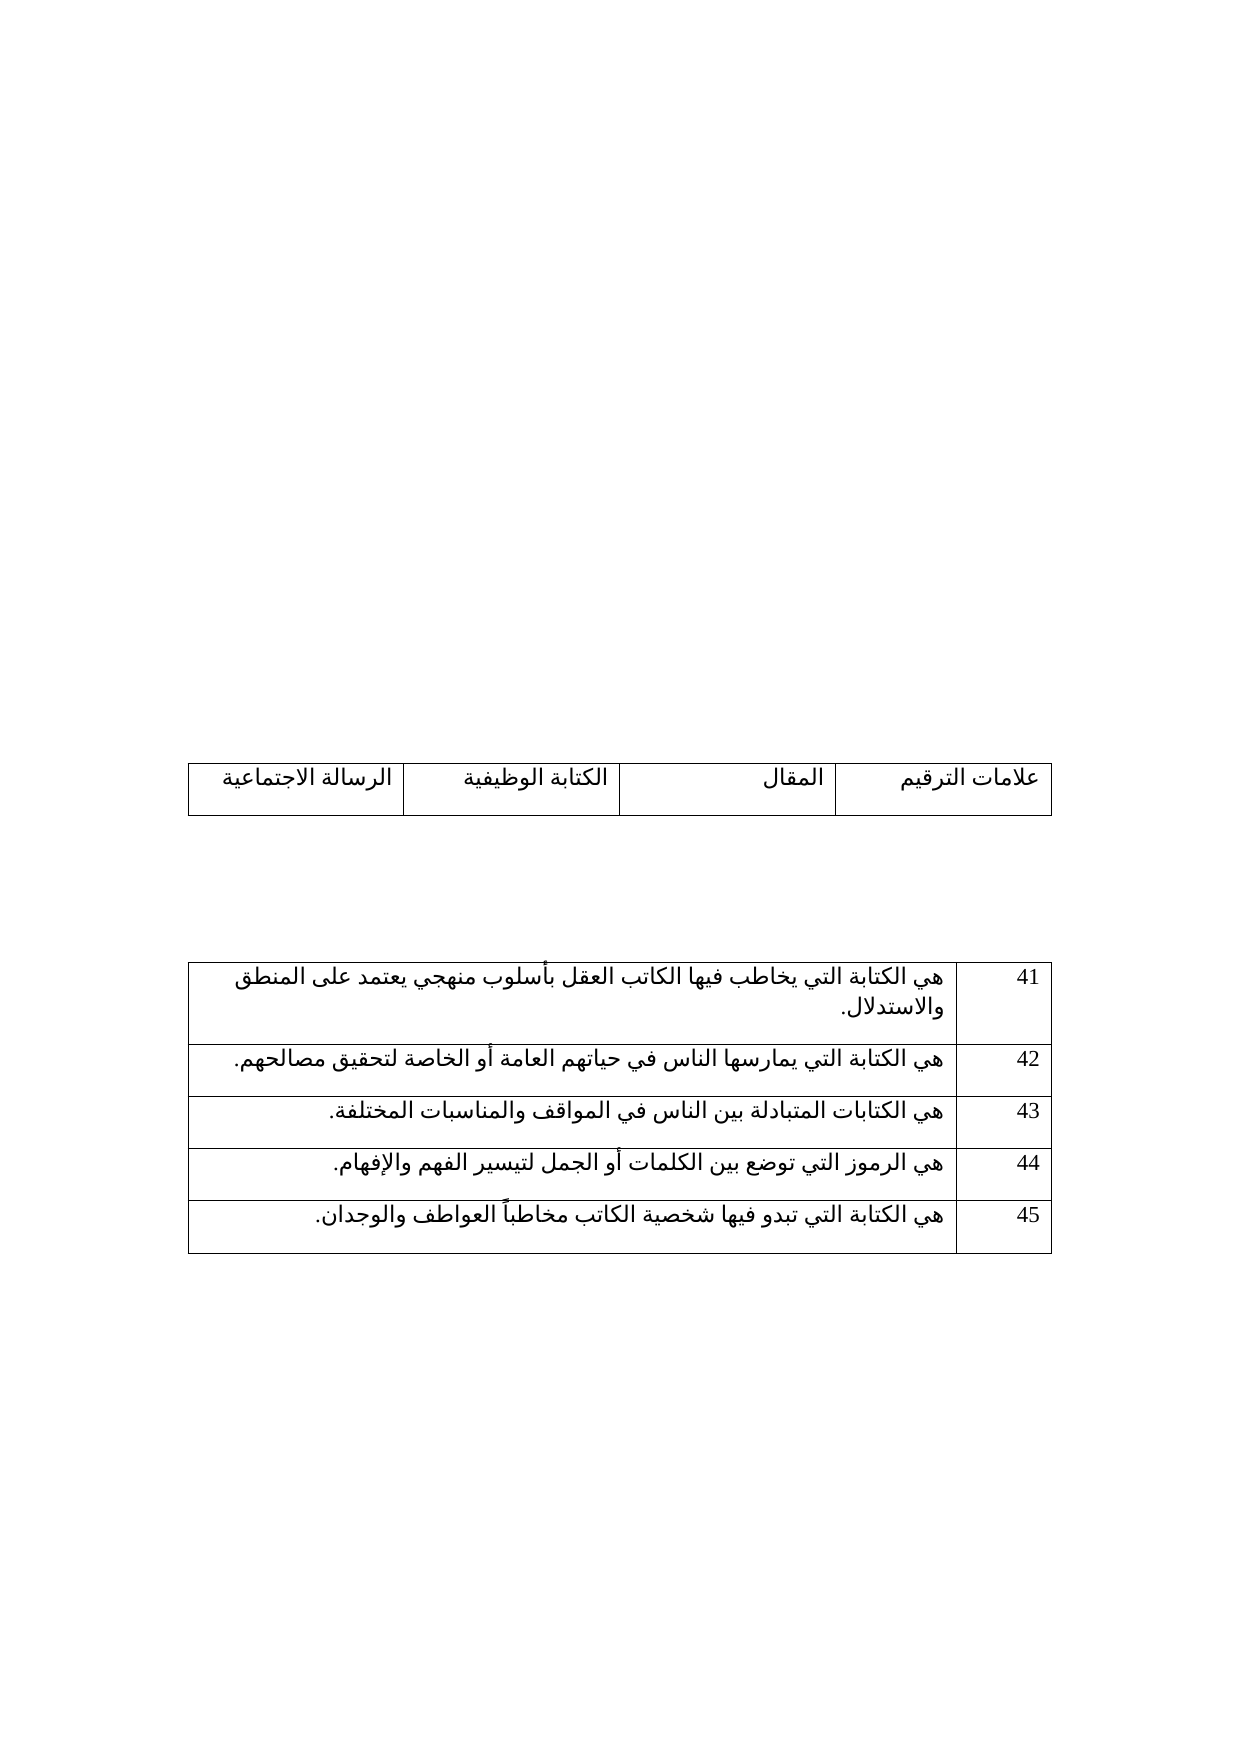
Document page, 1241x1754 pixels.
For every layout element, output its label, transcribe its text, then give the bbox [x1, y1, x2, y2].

table_header 41 [957, 963, 1051, 1044]
table_cell 44 [957, 1149, 1051, 1200]
table_cell هي الكتابة التي تبدو فيها شخصية الكاتب مخاطباً العواطف والوجدان. [189, 1201, 956, 1252]
table_header الكتابة الوظيفية [404, 764, 619, 815]
table_header علامات الترقيم [836, 764, 1051, 815]
table_header المقال [620, 764, 835, 815]
table_cell 43 [957, 1097, 1051, 1148]
table_header الرسالة الاجتماعية [189, 764, 403, 815]
table_header هي الكتابة التي يخاطب فيها الكاتب العقل بأسلوب منهجي يعتمد على المنطق والاستدلال. [189, 963, 956, 1044]
table_cell هي الكتابة التي يمارسها الناس في حياتهم العامة أو الخاصة لتحقيق مصالحهم. [189, 1045, 956, 1096]
table_cell 42 [957, 1045, 1051, 1096]
table_cell هي الرموز التي توضع بين الكلمات أو الجمل لتيسير الفهم والإفهام. [189, 1149, 956, 1200]
table_cell 45 [957, 1201, 1051, 1252]
table_cell هي الكتابات المتبادلة بين الناس في المواقف والمناسبات المختلفة. [189, 1097, 956, 1148]
